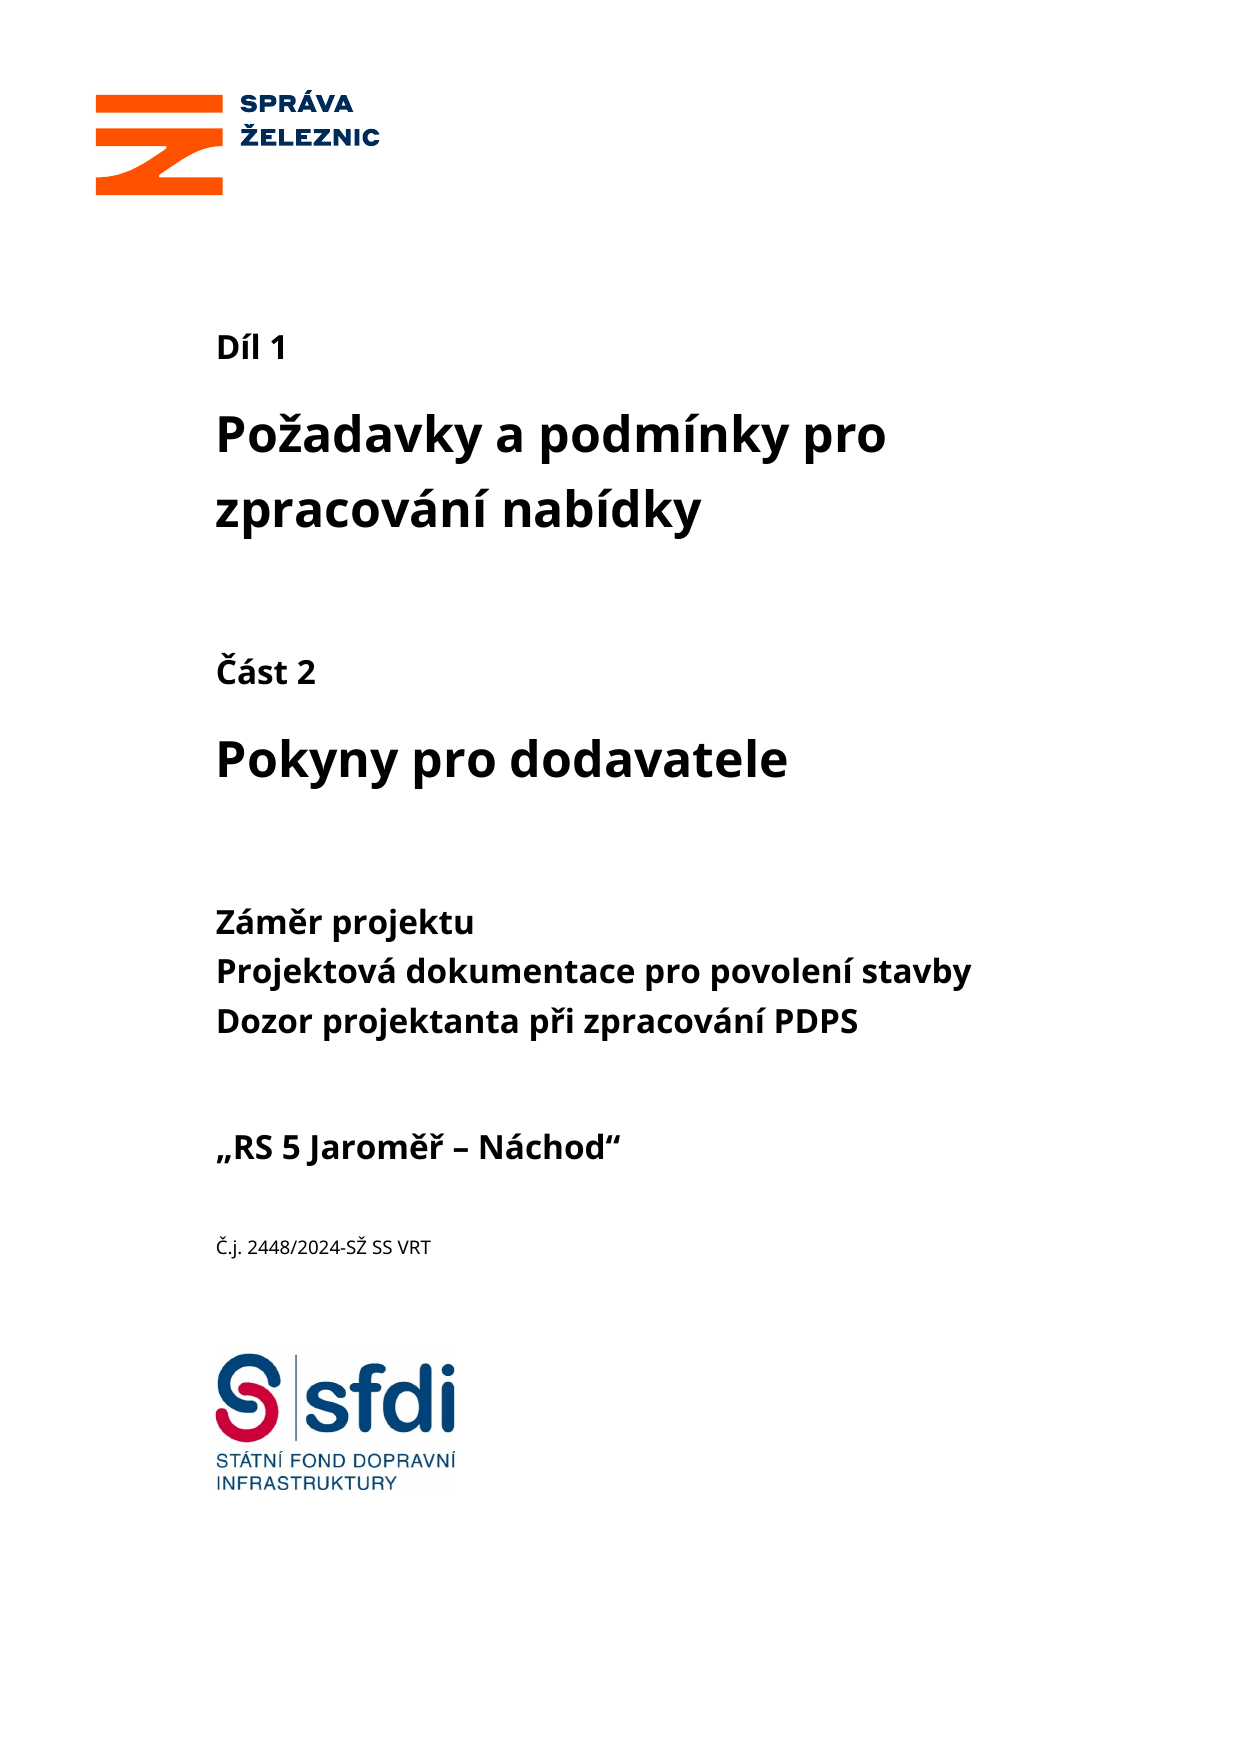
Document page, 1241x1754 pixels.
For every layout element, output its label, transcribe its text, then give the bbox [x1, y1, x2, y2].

text Část 2 [216, 649, 1122, 694]
text Záměr projektu [216, 898, 1122, 944]
text Pokyny pro dodavatele [216, 724, 1122, 792]
picture [215, 1351, 456, 1490]
text Díl 1 [216, 324, 1122, 369]
text Projektová dokumentace pro povolení stavby [216, 948, 1122, 994]
list Č.j. 2448/2024-SŽ SS VRT [216, 1234, 1122, 1260]
text Požadavky a podmínky pro zpracování nabídky [216, 399, 1122, 542]
text Dozor projektanta při zpracování PDPS [216, 998, 1122, 1044]
text „RS 5 Jaroměř – Náchod“ [216, 1124, 1122, 1169]
